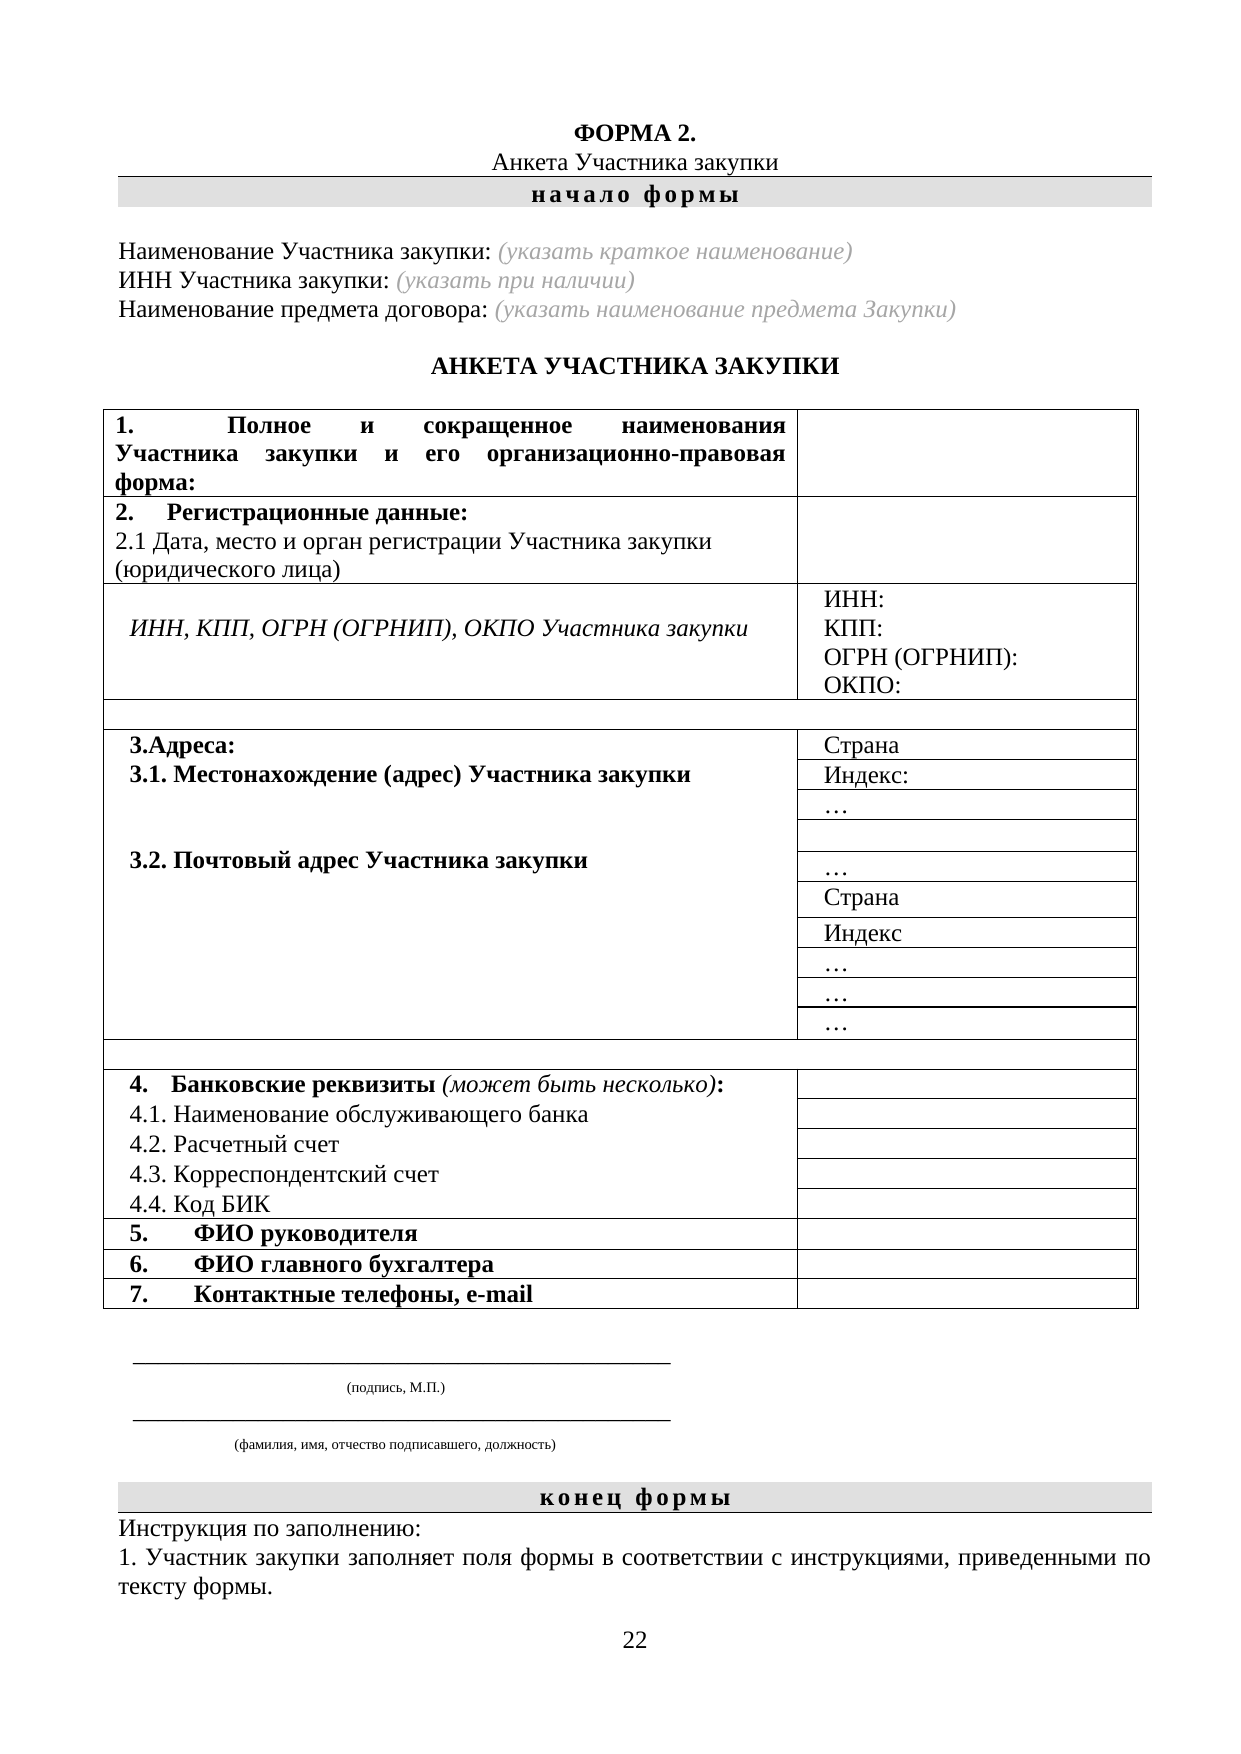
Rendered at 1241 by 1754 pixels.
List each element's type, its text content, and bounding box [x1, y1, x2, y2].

table_cell Страна [798, 882, 1136, 917]
table_cell … [798, 852, 1136, 881]
table_cell Контактные телефоны, е-mail [104, 1279, 797, 1308]
table_cell … [798, 790, 1136, 818]
table_cell Банковские реквизиты (может быть несколько): [104, 1070, 797, 1098]
table_cell Регистрационные данные: 2.1 Дата, место и орган регистрации Участника закупки (юридического лица) [104, 497, 797, 583]
table_cell 4.4. Код БИК [104, 1188, 797, 1217]
table_cell Страна [798, 730, 1136, 759]
text АНКЕТА УЧАСТНИКА ЗАКУПКИ [118, 351, 1152, 380]
table_cell … [798, 1008, 1136, 1039]
table_cell [798, 1159, 1136, 1188]
table_cell [798, 1279, 1136, 1308]
table_cell [798, 1070, 1136, 1098]
table_cell Индекс: [798, 760, 1136, 789]
text 1. Участник закупки заполняет поля формы в соответствии с инструкциями, приведенными по тексту формы. [118, 1542, 1152, 1600]
table_header [798, 410, 1136, 496]
table_cell Индекс [798, 918, 1136, 947]
text ___________________________________________ [118, 1338, 1152, 1367]
table_cell [798, 1219, 1136, 1248]
table_cell 4.2. Расчетный счет [104, 1128, 797, 1158]
table_cell ФИО главного бухгалтера [104, 1250, 797, 1278]
table_cell [798, 497, 1136, 583]
table_cell [798, 1189, 1136, 1217]
table_header Полное и сокращенное наименования Участника закупки и его организационно-правовая форма: [104, 410, 797, 496]
table_cell [798, 820, 1136, 851]
table_cell ИНН, КПП, ОГРН (ОГРНИП), ОКПО Участника закупки [104, 584, 797, 699]
table_cell [798, 1250, 1136, 1278]
table_cell ФИО руководителя [104, 1219, 797, 1248]
table_cell [104, 1040, 797, 1068]
table_cell … [798, 948, 1136, 977]
text ФОРМА 2. [118, 118, 1152, 147]
text ___________________________________________ [118, 1395, 1152, 1424]
text конец формы [118, 1482, 1152, 1512]
text Наименование Участника закупки: (указать краткое наименование) [118, 236, 1152, 265]
table_cell [798, 1099, 1136, 1128]
text (фамилия, имя, отчество подписавшего, должность) [118, 1424, 1152, 1453]
text Анкета Участника закупки [118, 147, 1152, 176]
text Наименование предмета договора: (указать наименование предмета Закупки) [118, 294, 1152, 322]
text Инструкция по заполнению: [118, 1513, 1152, 1542]
text (подпись, М.П.) [118, 1367, 1152, 1395]
table_cell … [798, 978, 1136, 1006]
table_cell ИНН: КПП: ОГРН (ОГРНИП): ОКПО: [798, 584, 1136, 699]
table_cell [798, 1040, 1136, 1068]
text ИНН Участника закупки: (указать при наличии) [118, 265, 1152, 294]
table_cell 4.3. Корреспондентский счет [104, 1158, 797, 1188]
table_cell 3.Адреса: 3.1. Местонахождение (адрес) Участника закупки 3.2. Почтовый адрес Участника закупки [104, 730, 797, 1039]
table_cell 4.1. Наименование обслуживающего банка [104, 1098, 797, 1128]
text начало формы [118, 177, 1152, 207]
table_cell [104, 700, 1136, 729]
table_cell [798, 1129, 1136, 1158]
